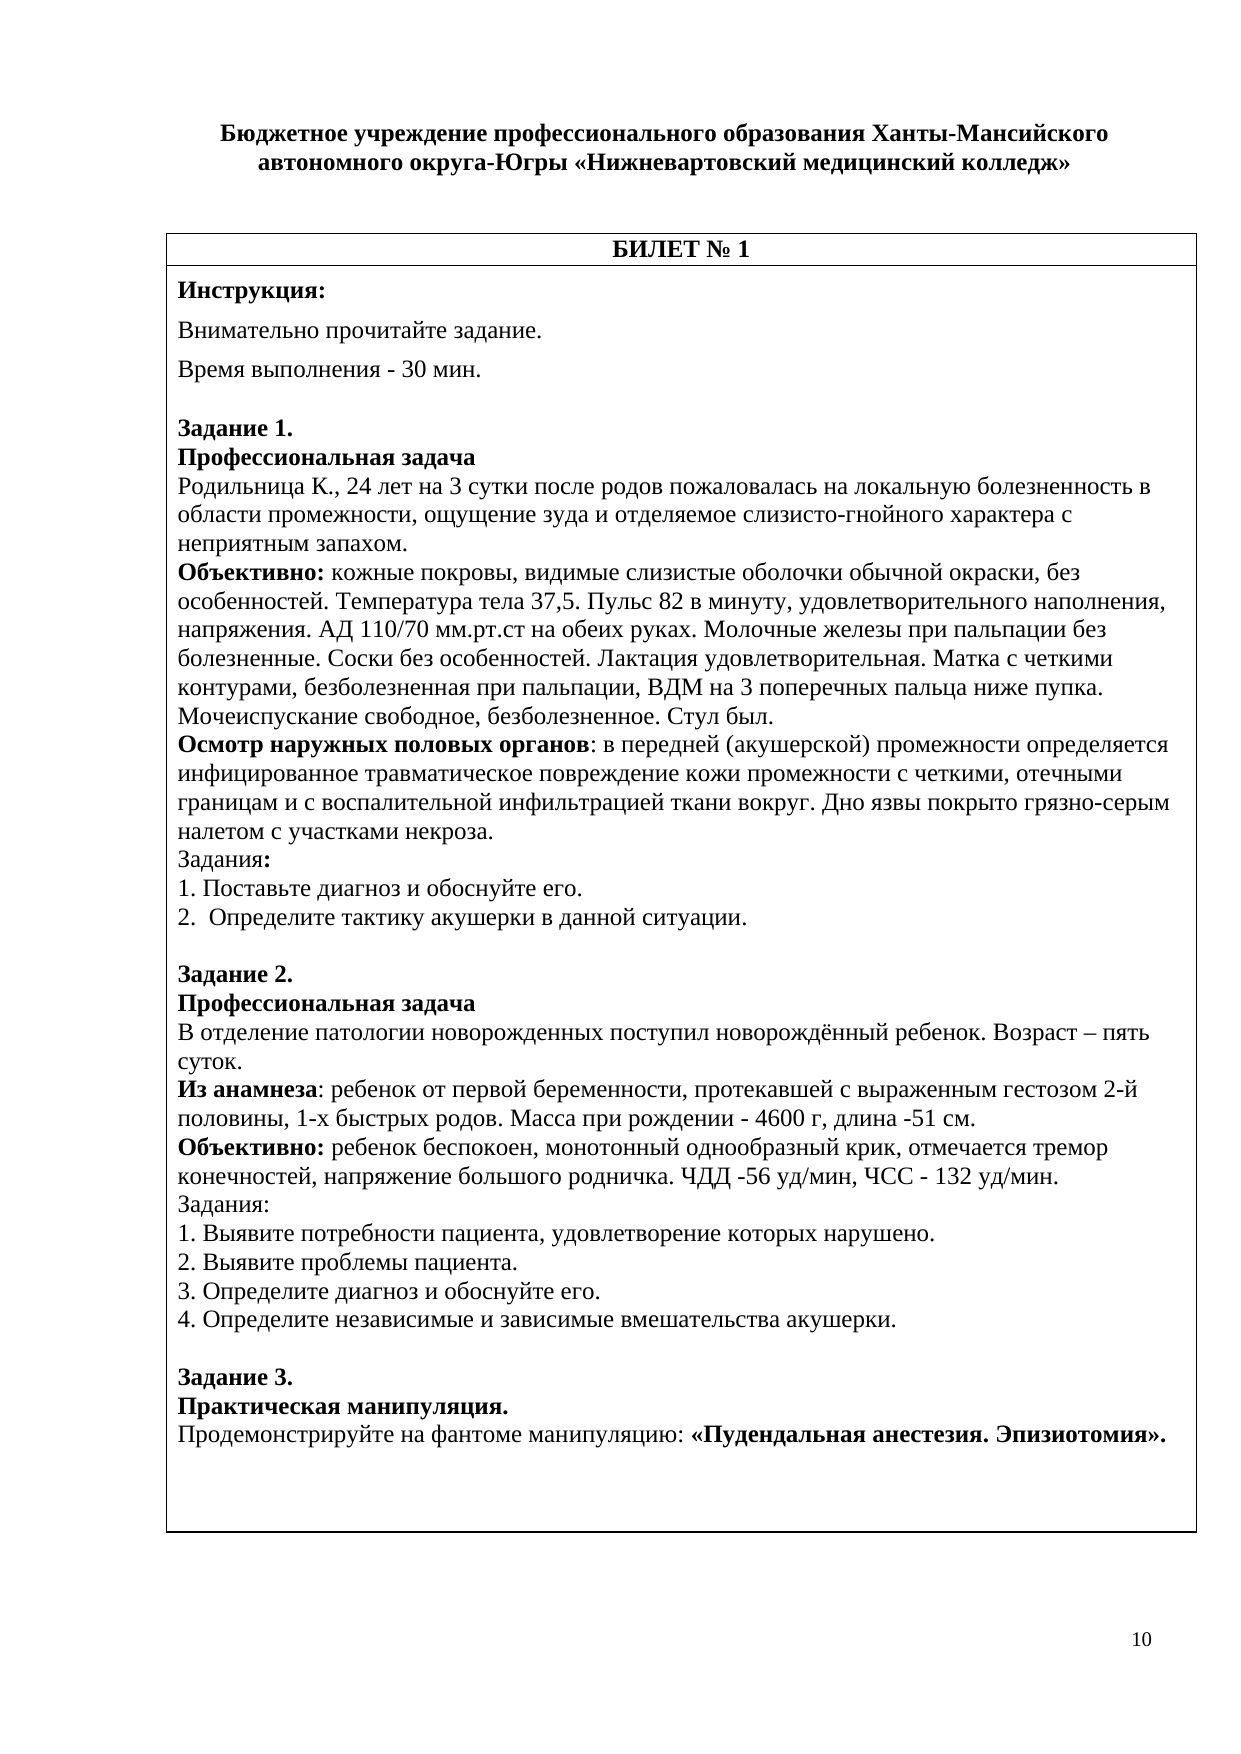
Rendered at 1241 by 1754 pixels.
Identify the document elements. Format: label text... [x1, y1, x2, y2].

table_header БИЛЕТ № 1 [167, 234, 1196, 264]
text Бюджетное учреждение профессионального образования Ханты-Мансийского автономного округа-Югры «Нижневартовский медицинский колледж» [177, 118, 1152, 176]
table_cell Инструкция: Внимательно прочитайте задание. Время выполнения - 30 мин. Задание 1. Профессиональная задача Родильница К., 24 лет на 3 сутки после родов пожаловалась на локальную болезненность в области промежности, ощущение зуда и отделяемое слизисто-гнойного характера с неприятным запахом. Объективно: кожные покровы, видимые слизистые оболочки обычной окраски, без особенностей. Температура тела 37,5. Пульс 82 в минуту, удовлетворительного наполнения, напряжения. АД 110/70 мм.рт.ст на обеих руках. Молочные железы при пальпации без болезненные. Соски без особенностей. Лактация удовлетворительная. Матка с четкими контурами, безболезненная при пальпации, ВДМ на 3 поперечных пальца ниже пупка. Мочеиспускание свободное, безболезненное. Стул был. Осмотр наружных половых органов: в передней (акушерской) промежности определяется инфицированное травматическое повреждение кожи промежности с четкими, отечными границам и с воспалительной инфильтрацией ткани вокруг. Дно язвы покрыто грязно-серым налетом с участками некроза. Задания: 1. Поставьте диагноз и обоснуйте его. 2. Определите тактику акушерки в данной ситуации. Задание 2. Профессиональная задача В отделение патологии новорожденных поступил новорождённый ребенок. Возраст – пять суток. Из анамнеза: ребенок от первой беременности, протекавшей с выраженным гестозом 2-й половины, 1-х быстрых родов. Масса при рождении - 4600 г, длина -51 см. Объективно: ребенок беспокоен, монотонный однообразный крик, отмечается тремор конечностей, напряжение большого родничка. ЧДД -56 уд/мин, ЧСС - 132 уд/мин. Задания: 1. Выявите потребности пациента, удовлетворение которых нарушено. 2. Выявите проблемы пациента. 3. Определите диагноз и обоснуйте его. 4. Определите независимые и зависимые вмешательства акушерки. Задание 3. Практическая манипуляция. Продемонстрируйте на фантоме манипуляцию: «Пудендальная анестезия. Эпизиотомия». [167, 266, 1196, 1531]
